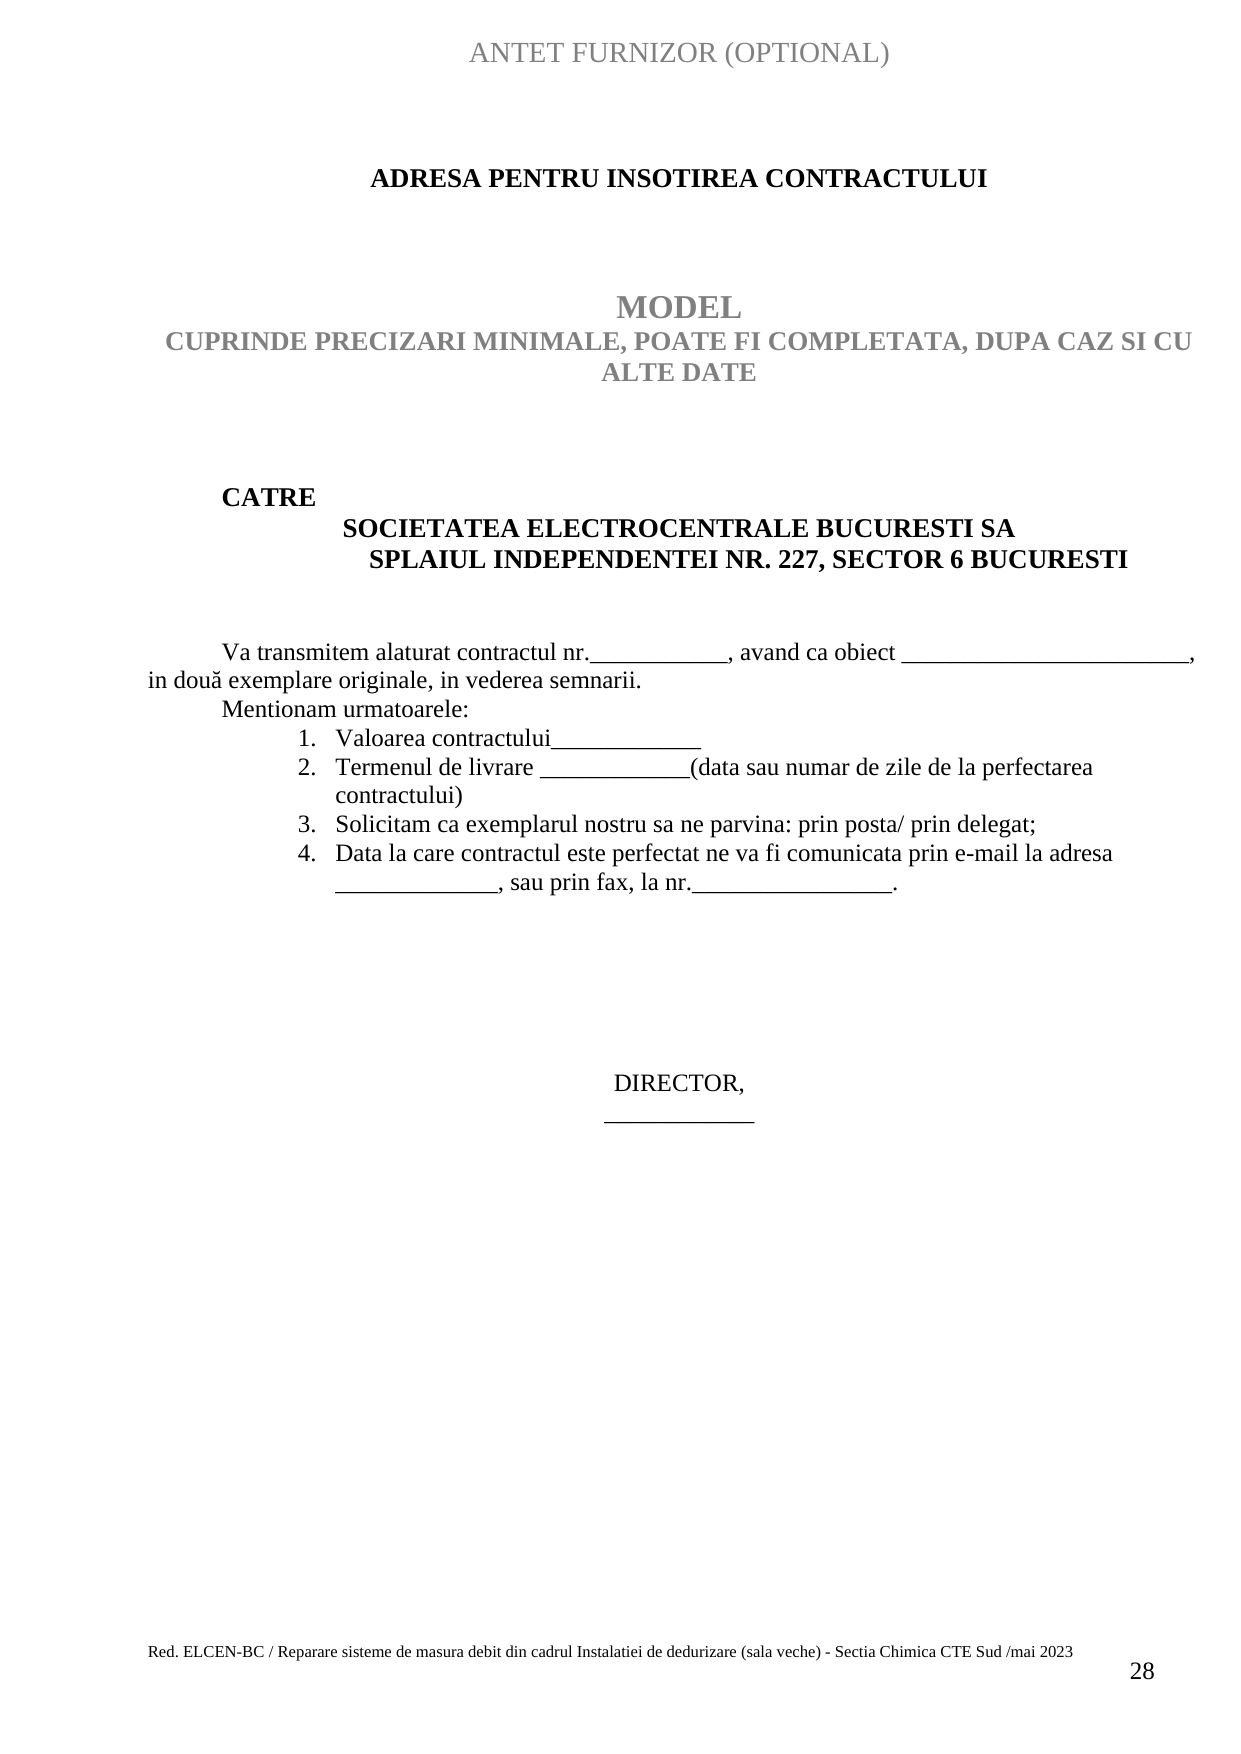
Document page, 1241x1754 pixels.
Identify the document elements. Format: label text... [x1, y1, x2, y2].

text MODEL [148, 287, 1211, 325]
text Catre [148, 481, 1211, 512]
text cuprinde precizari minimale, poate fi completata, dupa caz si cu alte date [148, 325, 1211, 388]
text DIRECTOR, [148, 1068, 1211, 1097]
text ANTET FURNIZOR (OPTIONAL) [148, 35, 1211, 69]
list Termenul de livrare ____________(data sau numar de zile de la perfectarea contractului) [298, 752, 1211, 809]
list Solicitam ca exemplarul nostru sa ne parvina: prin posta/ prin delegat; [298, 809, 1211, 838]
text Splaiul Independentei nr. 227, Sector 6 Bucuresti [148, 543, 1211, 574]
text Adresa pentru insotirea contractului [148, 162, 1211, 193]
text SOCIETATEA ELECTROCENTRALE BUCURESTI SA [148, 512, 1211, 543]
list Valoarea contractului____________ [298, 723, 1211, 752]
text ____________ [148, 1097, 1211, 1126]
list Data la care contractul este perfectat ne va fi comunicata prin e-mail la adresa _____________, sau prin fax, la nr.________________. [298, 838, 1211, 896]
text Mentionam urmatoarele: [148, 694, 1211, 723]
text Va transmitem alaturat contractul nr.___________, avand ca obiect _______________________, in două exemplare originale, in vederea semnarii. [148, 637, 1211, 694]
